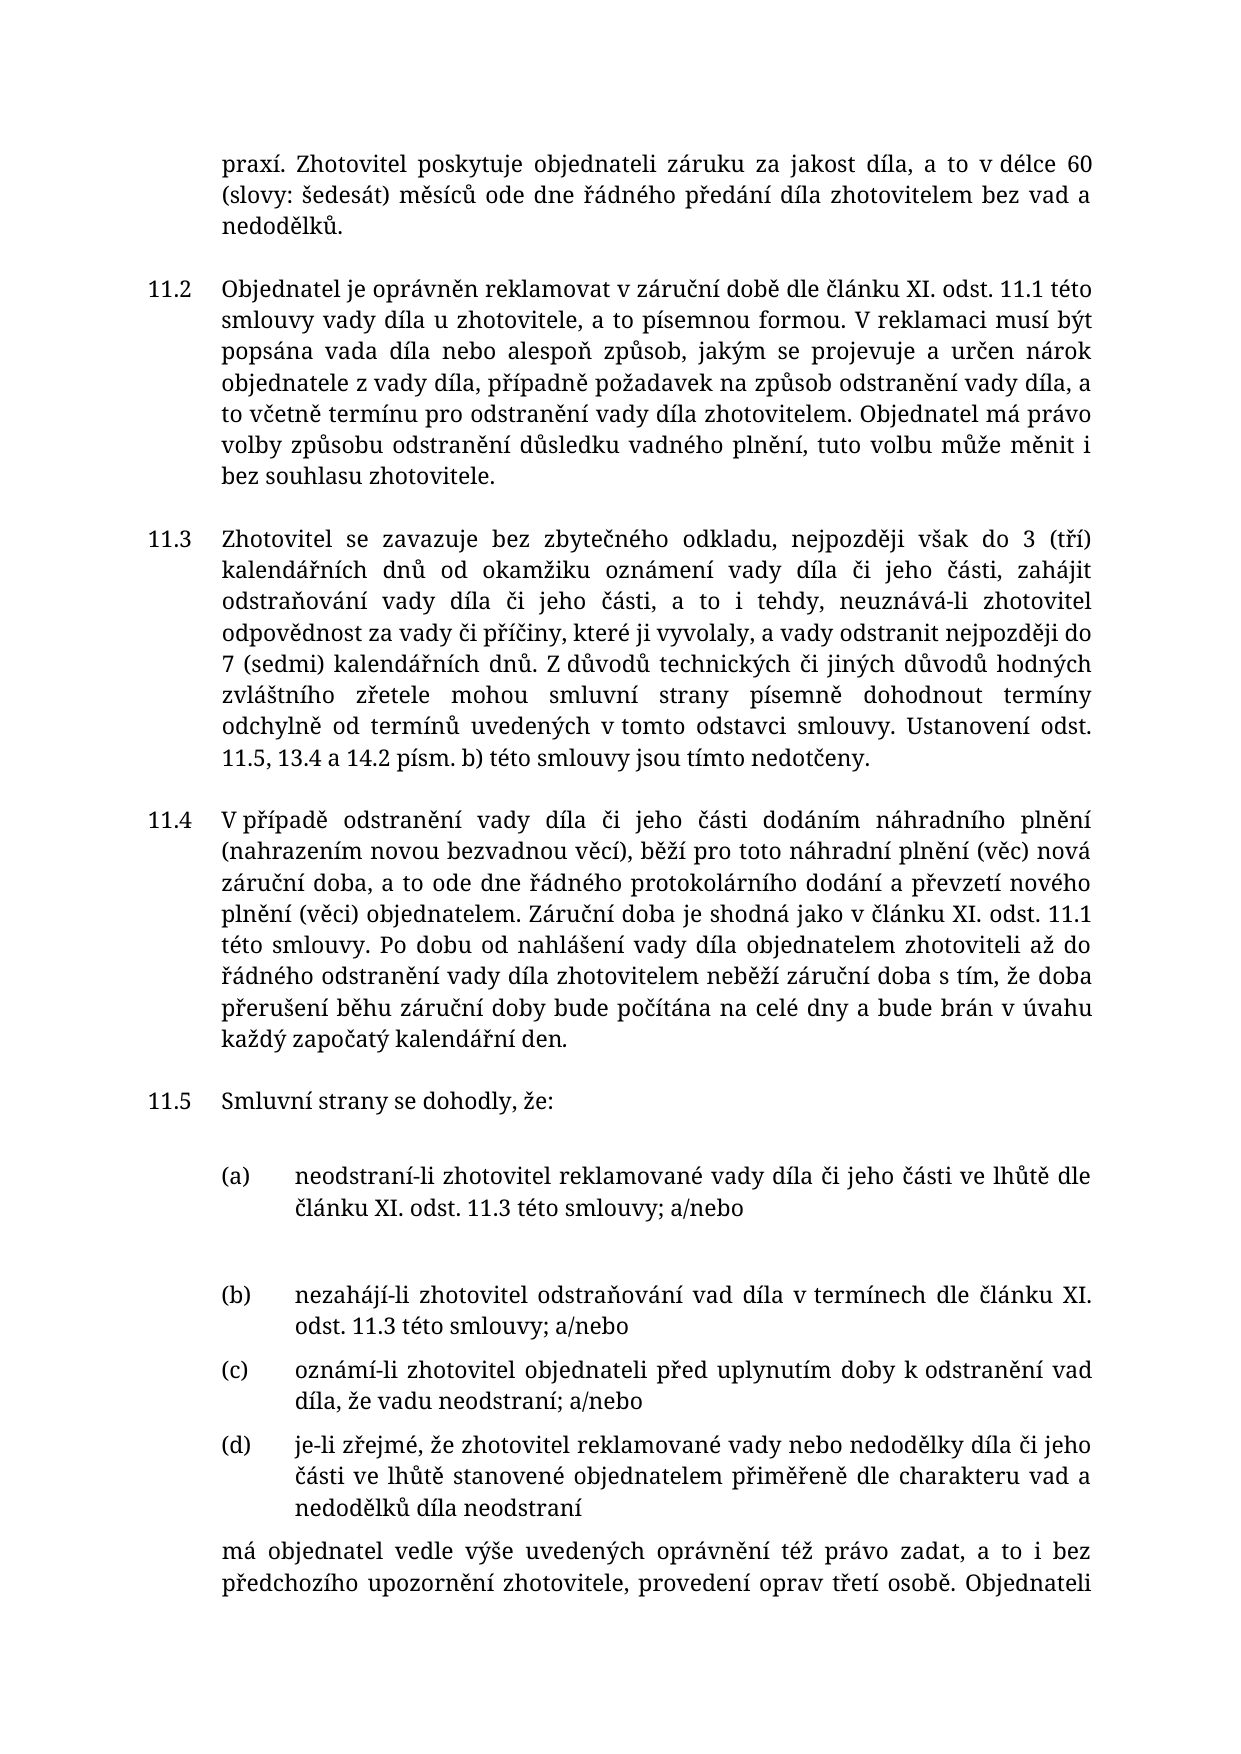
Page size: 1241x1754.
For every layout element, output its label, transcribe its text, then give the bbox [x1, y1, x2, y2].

text 11.3 Zhotovitel se zavazuje bez zbytečného odkladu, nejpozději však do 3 (tří) kalendářních dnů od okamžiku oznámení vady díla či jeho části, zahájit odstraňování vady díla či jeho části, a to i tehdy, neuznává-li zhotovitel odpovědnost za vady či příčiny, které ji vyvolaly, a vady odstranit nejpozději do 7 (sedmi) kalendářních dnů. Z důvodů technických či jiných důvodů hodných zvláštního zřetele mohou smluvní strany písemně dohodnout termíny odchylně od termínů uvedených v tomto odstavci smlouvy. Ustanovení odst. 11.5, 13.4 a 14.2 písm. b) této smlouvy jsou tímto nedotčeny. [148, 523, 1092, 773]
text (a) neodstraní-li zhotovitel reklamované vady díla či jeho části ve lhůtě dle článku XI. odst. 11.3 této smlouvy; a/nebo [221, 1160, 1092, 1223]
text (c) oznámí-li zhotovitel objednateli před uplynutím doby k odstranění vad díla, že vadu neodstraní; a/nebo [221, 1354, 1092, 1416]
list Smluvní strany se dohodly, že: [148, 1085, 1092, 1116]
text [177, 1535, 1092, 1598]
text (b) nezahájí-li zhotovitel odstraňování vad díla v termínech dle článku XI. odst. 11.3 této smlouvy; a/nebo [221, 1279, 1092, 1341]
text 11.2 Objednatel je oprávněn reklamovat v záruční době dle článku XI. odst. 11.1 této smlouvy vady díla u zhotovitele, a to písemnou formou. V reklamaci musí být popsána vada díla nebo alespoň způsob, jakým se projevuje a určen nárok objednatele z vady díla, případně požadavek na způsob odstranění vady díla, a to včetně termínu pro odstranění vady díla zhotovitelem. Objednatel má právo volby způsobu odstranění důsledku vadného plnění, tuto volbu může měnit i bez souhlasu zhotovitele. [148, 273, 1092, 491]
text (d) je-li zřejmé, že zhotovitel reklamované vady nebo nedodělky díla či jeho části ve lhůtě stanovené objednatelem přiměřeně dle charakteru vad a nedodělků díla neodstraní [221, 1429, 1092, 1523]
text 11.4 V případě odstranění vady díla či jeho části dodáním náhradního plnění (nahrazením novou bezvadnou věcí), běží pro toto náhradní plnění (věc) nová záruční doba, a to ode dne řádného protokolárního dodání a převzetí nového plnění (věci) objednatelem. Záruční doba je shodná jako v článku XI. odst. 11.1 této smlouvy. Po dobu od nahlášení vady díla objednatelem zhotoviteli až do řádného odstranění vady díla zhotovitelem neběží záruční doba s tím, že doba přerušení běhu záruční doby bude počítána na celé dny a bude brán v úvahu každý započatý kalendářní den. [148, 804, 1092, 1054]
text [148, 148, 1092, 241]
